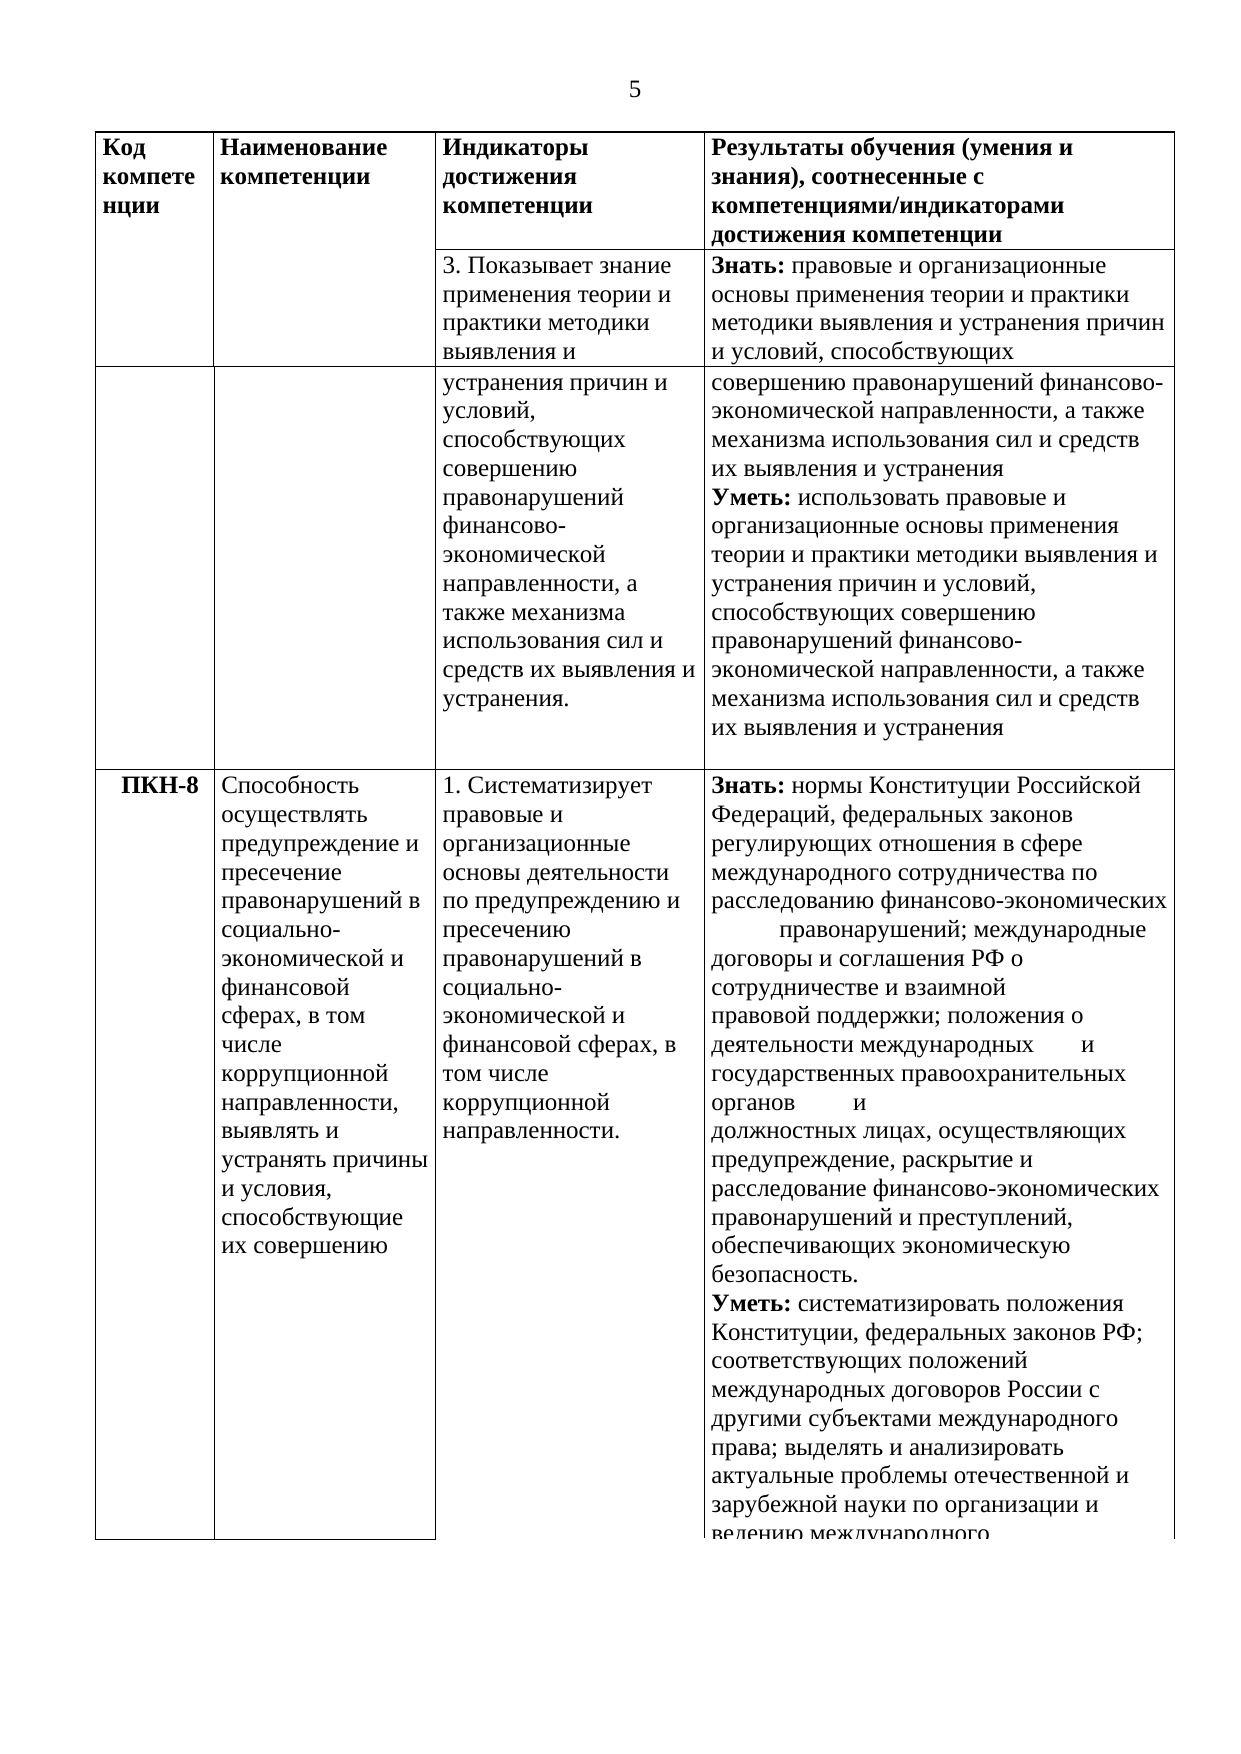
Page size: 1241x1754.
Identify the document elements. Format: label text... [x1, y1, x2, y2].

table_cell Знать: правовые и организационные основы применения теории и практики методики выявления и устранения причин и условий, способствующих [705, 250, 1174, 366]
table_cell Знать: нормы Конституции Российской Федераций, федеральных законов регулирующих отношения в сфере международного сотрудничества по расследованию финансово-экономических правонарушений; международные договоры и соглашения РФ о сотрудничестве и взаимной правовой поддержки; положения о деятельности международных и государственных правоохранительных органов и должностных лицах, осуществляющих предупреждение, раскрытие и расследование финансово-экономических правонарушений и преступлений, обеспечивающих экономическую безопасность. Уметь: систематизировать положения Конституции, федеральных законов РФ; соответствующих положений международных договоров России с другими субъектами международного права; выделять и анализировать актуальные проблемы отечественной и зарубежной науки по организации и ведению международного сотрудничества в сфере борьбы с экономической преступностью и обеспечению экономической безопасности. [705, 770, 1174, 1538]
table_header Код компетенции [96, 133, 213, 249]
table_cell ПКН-8 [96, 770, 214, 1538]
table_header Индикаторы достижения компетенции [436, 133, 704, 249]
table_cell совершению правонарушений финансово-экономической направленности, а также механизма использования сил и средств их выявления и устранения Уметь: использовать правовые и организационные основы применения теории и практики методики выявления и устранения причин и условий, способствующих совершению правонарушений финансово- экономической направленности, а также механизма использования сил и средств их выявления и устранения [705, 367, 1174, 769]
table_header Наименование компетенции [214, 133, 435, 249]
table_header Результаты обучения (умения и знания), соотнесенные с компетенциями/индикаторами достижения компетенции [705, 133, 1174, 249]
table_cell 3. Показывает знание применения теории и практики методики выявления и [436, 250, 704, 366]
table_cell устранения причин и условий, способствующих совершению правонарушений финансово-экономической направленности, а также механизма использования сил и средств их выявления и устранения. [436, 367, 704, 769]
table_cell [215, 367, 435, 769]
table_cell 1. Систематизирует правовые и организационные основы деятельности по предупреждению и пресечению правонарушений в социально-экономической и финансовой сферах, в том числе коррупционной направленности. [436, 770, 704, 1538]
table_cell [96, 367, 214, 769]
